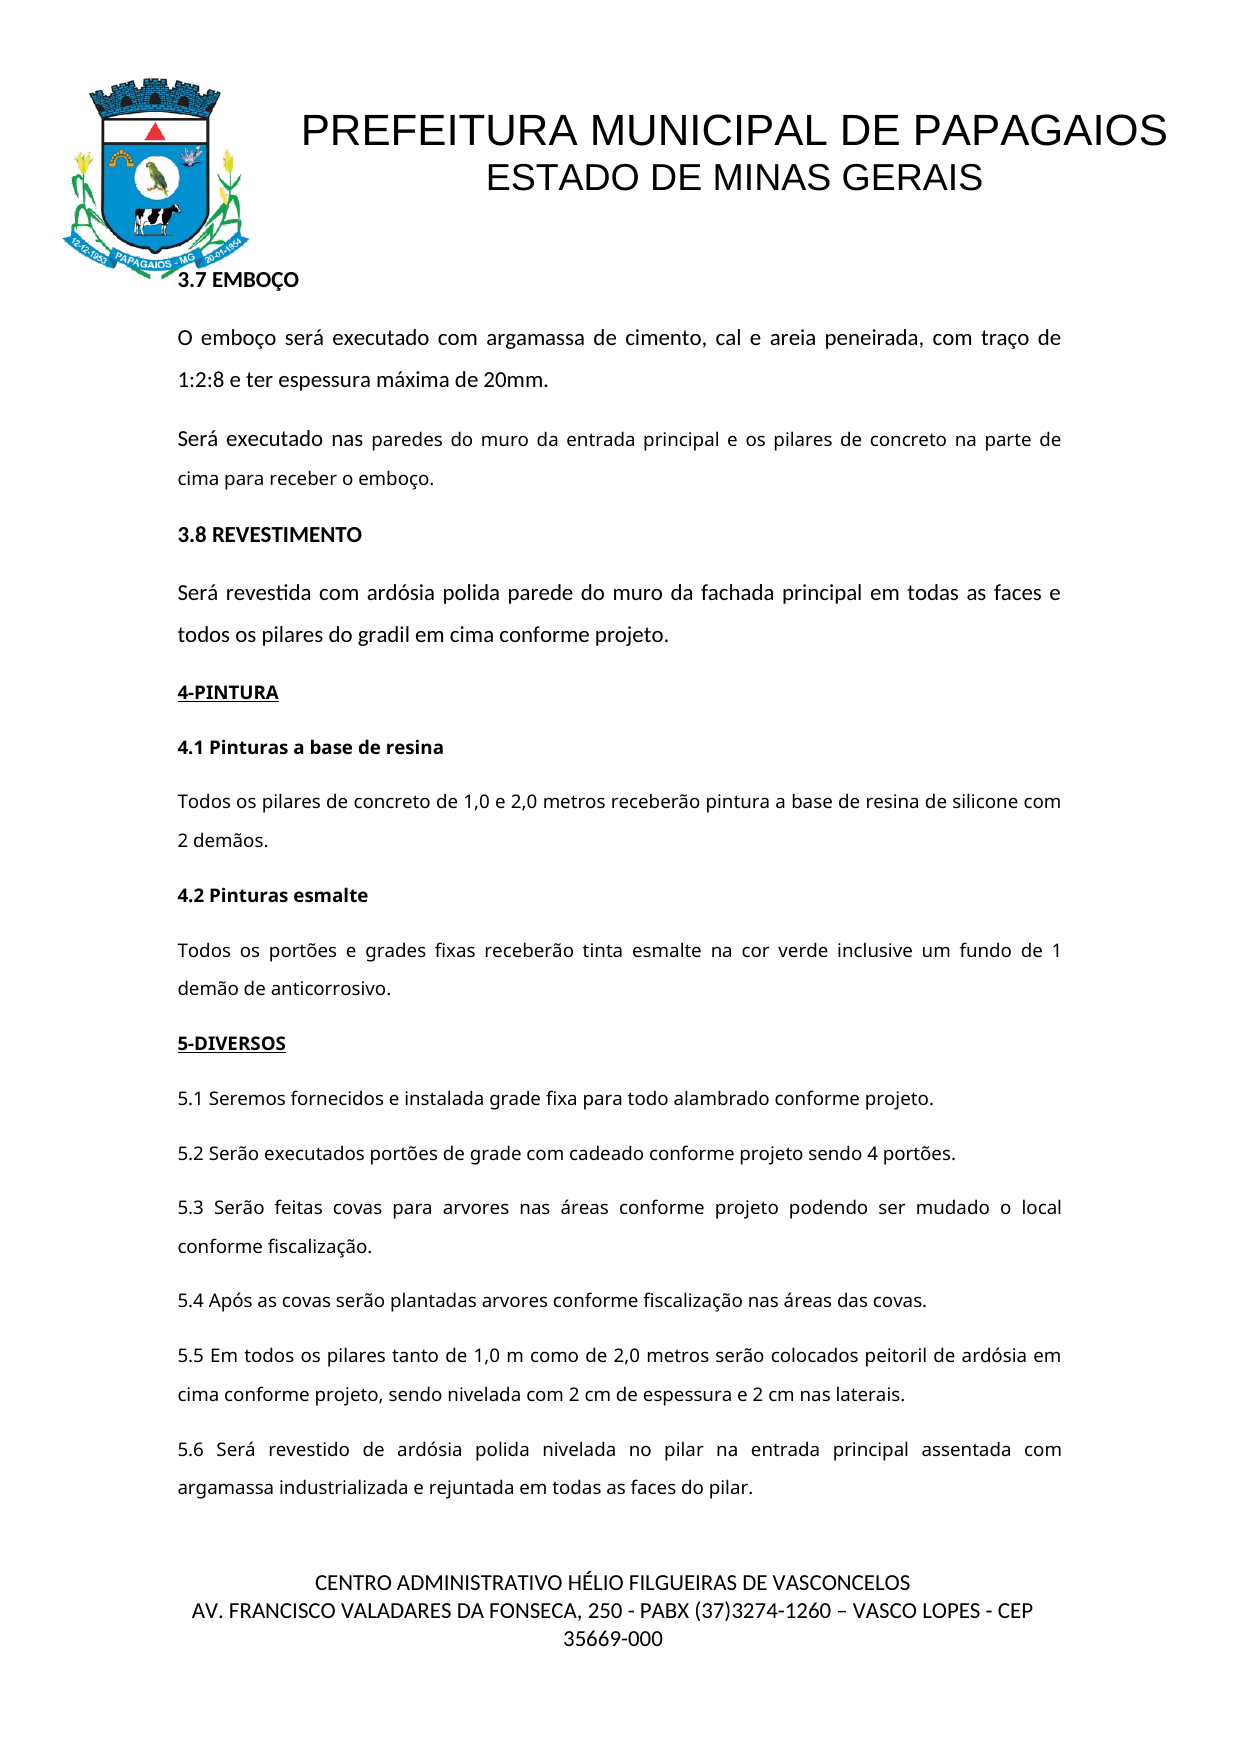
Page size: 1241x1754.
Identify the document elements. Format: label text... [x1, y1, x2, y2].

picture [189, 260, 201, 265]
text 5.6 Será revestido de ardósia polida nivelada no pilar na entrada principal assentada com argamassa industrializada e rejuntada em todas as faces do pilar. [177, 1436, 1063, 1499]
text 4.2 Pinturas esmalte [177, 882, 1063, 907]
text 5.2 Serão executados portões de grade com cadeado conforme projeto sendo 4 portões. [177, 1140, 1063, 1165]
picture [61, 73, 251, 281]
text Todos os pilares de concreto de 1,0 e 2,0 metros receberão pintura a base de resina de silicone com 2 demãos. [177, 789, 1063, 853]
picture [226, 240, 241, 250]
text 5-DIVERSOS [177, 1030, 1063, 1056]
text Será revestida com ardósia polida parede do muro da fachada principal em todas as faces e todos os pilares do gradil em cima conforme projeto. [177, 578, 1063, 648]
text Será executado nas paredes do muro da entrada principal e os pilares de concreto na parte de cima para receber o emboço. [177, 424, 1063, 490]
text Todos os portões e grades fixas receberão tinta esmalte na cor verde inclusive um fundo de 1 demão de anticorrosivo. [177, 937, 1063, 1001]
text 4-PINTURA [177, 679, 1063, 704]
text 5.1 Seremos fornecidos e instalada grade fixa para todo alambrado conforme projeto. [177, 1085, 1063, 1110]
text 3.7 EMBOÇO [177, 265, 1063, 293]
text 5.3 Serão feitas covas para arvores nas áreas conforme projeto podendo ser mudado o local conforme fiscalização. [177, 1195, 1063, 1258]
picture [206, 256, 214, 262]
picture [180, 255, 194, 263]
text 5.5 Em todos os pilares tanto de 1,0 m como de 2,0 metros serão colocados peitoril de ardósia em cima conforme projeto, sendo nivelada com 2 cm de espessura e 2 cm nas laterais. [177, 1343, 1063, 1406]
text 5.4 Após as covas serão plantadas arvores conforme fiscalização nas áreas das covas. [177, 1288, 1063, 1313]
text O emboço será executado com argamassa de cimento, cal e areia peneirada, com traço de 1:2:8 e ter espessura máxima de 20mm. [177, 323, 1063, 393]
text 3.8 REVESTIMENTO [177, 520, 1063, 548]
text 4.1 Pinturas a base de resina [177, 734, 1063, 759]
picture [163, 261, 171, 267]
